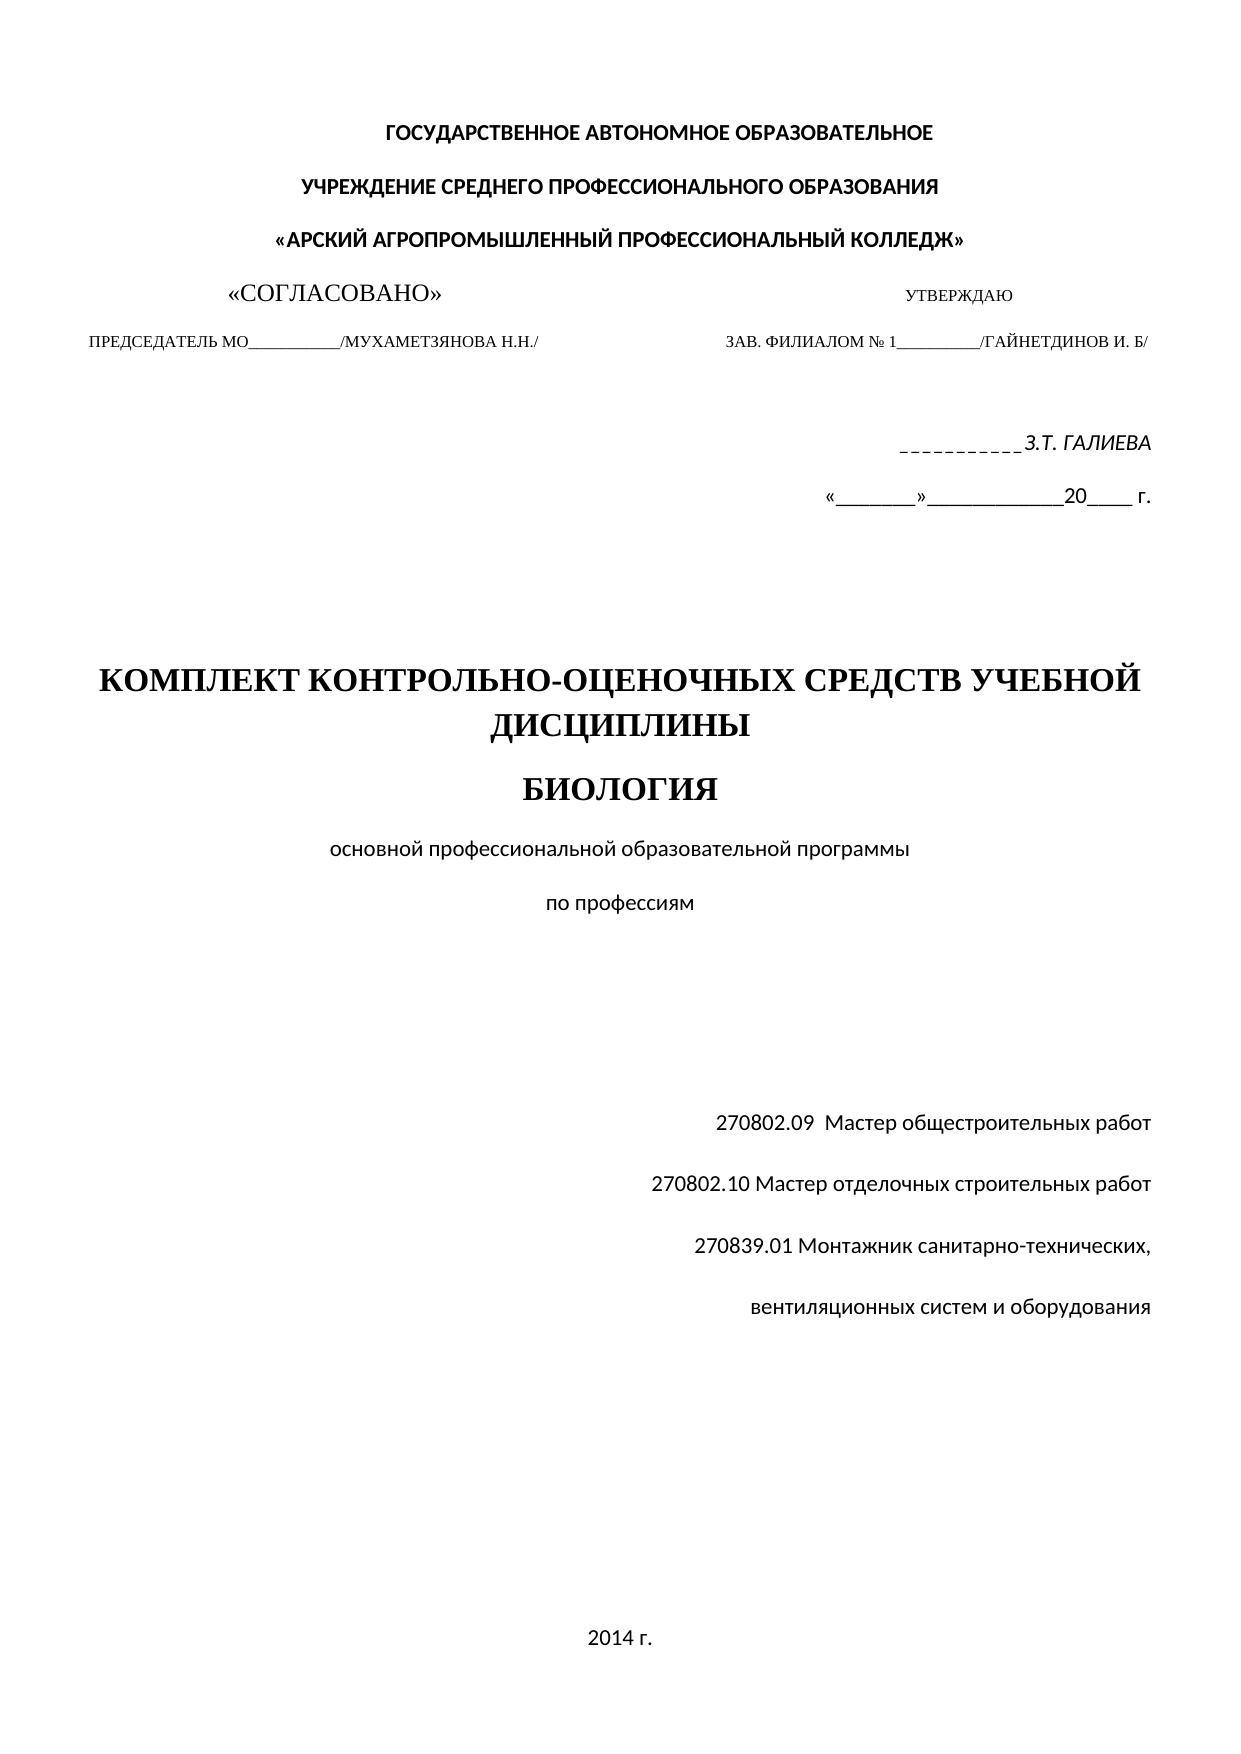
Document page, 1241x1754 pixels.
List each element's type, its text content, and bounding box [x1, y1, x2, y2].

text основной профессиональной образовательной программы [89, 834, 1152, 863]
text КОМПЛЕКТ КОНТРОЛЬНО-ОЦЕНОЧНЫХ СРЕДСТВ УЧЕБНОЙ ДИСЦИПЛИНЫ [89, 661, 1152, 743]
text по профессиям [89, 888, 1152, 916]
text ГОСУДАРСТВЕННОЕ АВТОНОМНОЕ ОБРАЗОВАТЕЛЬНОЕ [89, 118, 1152, 146]
text ___________З.Т. ГАЛИЕВА [89, 428, 1152, 456]
text 2014 г. [89, 1623, 1152, 1651]
text «АРСКИЙ АГРОПРОМЫШЛЕННЫЙ ПРОФЕССИОНАЛЬНЫЙ КОЛЛЕДЖ» [89, 225, 1152, 253]
text «_______»____________20____ г. [89, 481, 1152, 509]
text УЧРЕЖДЕНИЕ СРЕДНЕГО ПРОФЕССИОНАЛЬНОГО ОБРАЗОВАНИЯ [89, 172, 1152, 200]
text вентиляционных систем и оборудования [89, 1292, 1152, 1320]
text 270802.09 Мастер общестроительных работ [89, 1108, 1152, 1136]
text «Согласовано» УТВЕРЖДАЮ [89, 278, 1152, 307]
text 270839.01 Монтажник санитарно-технических, [89, 1231, 1152, 1259]
text БИОЛОГИЯ [89, 770, 1152, 808]
text 270802.10 Мастер отделочных строительных работ [89, 1169, 1152, 1197]
text Председатель МО___________/МУХАМЕТЗЯНОВА Н.Н./ ЗАВ. ФИЛИАЛОМ № 1__________/ГАЙНЕТДИНОВ и. Б/ [15, 332, 1152, 351]
